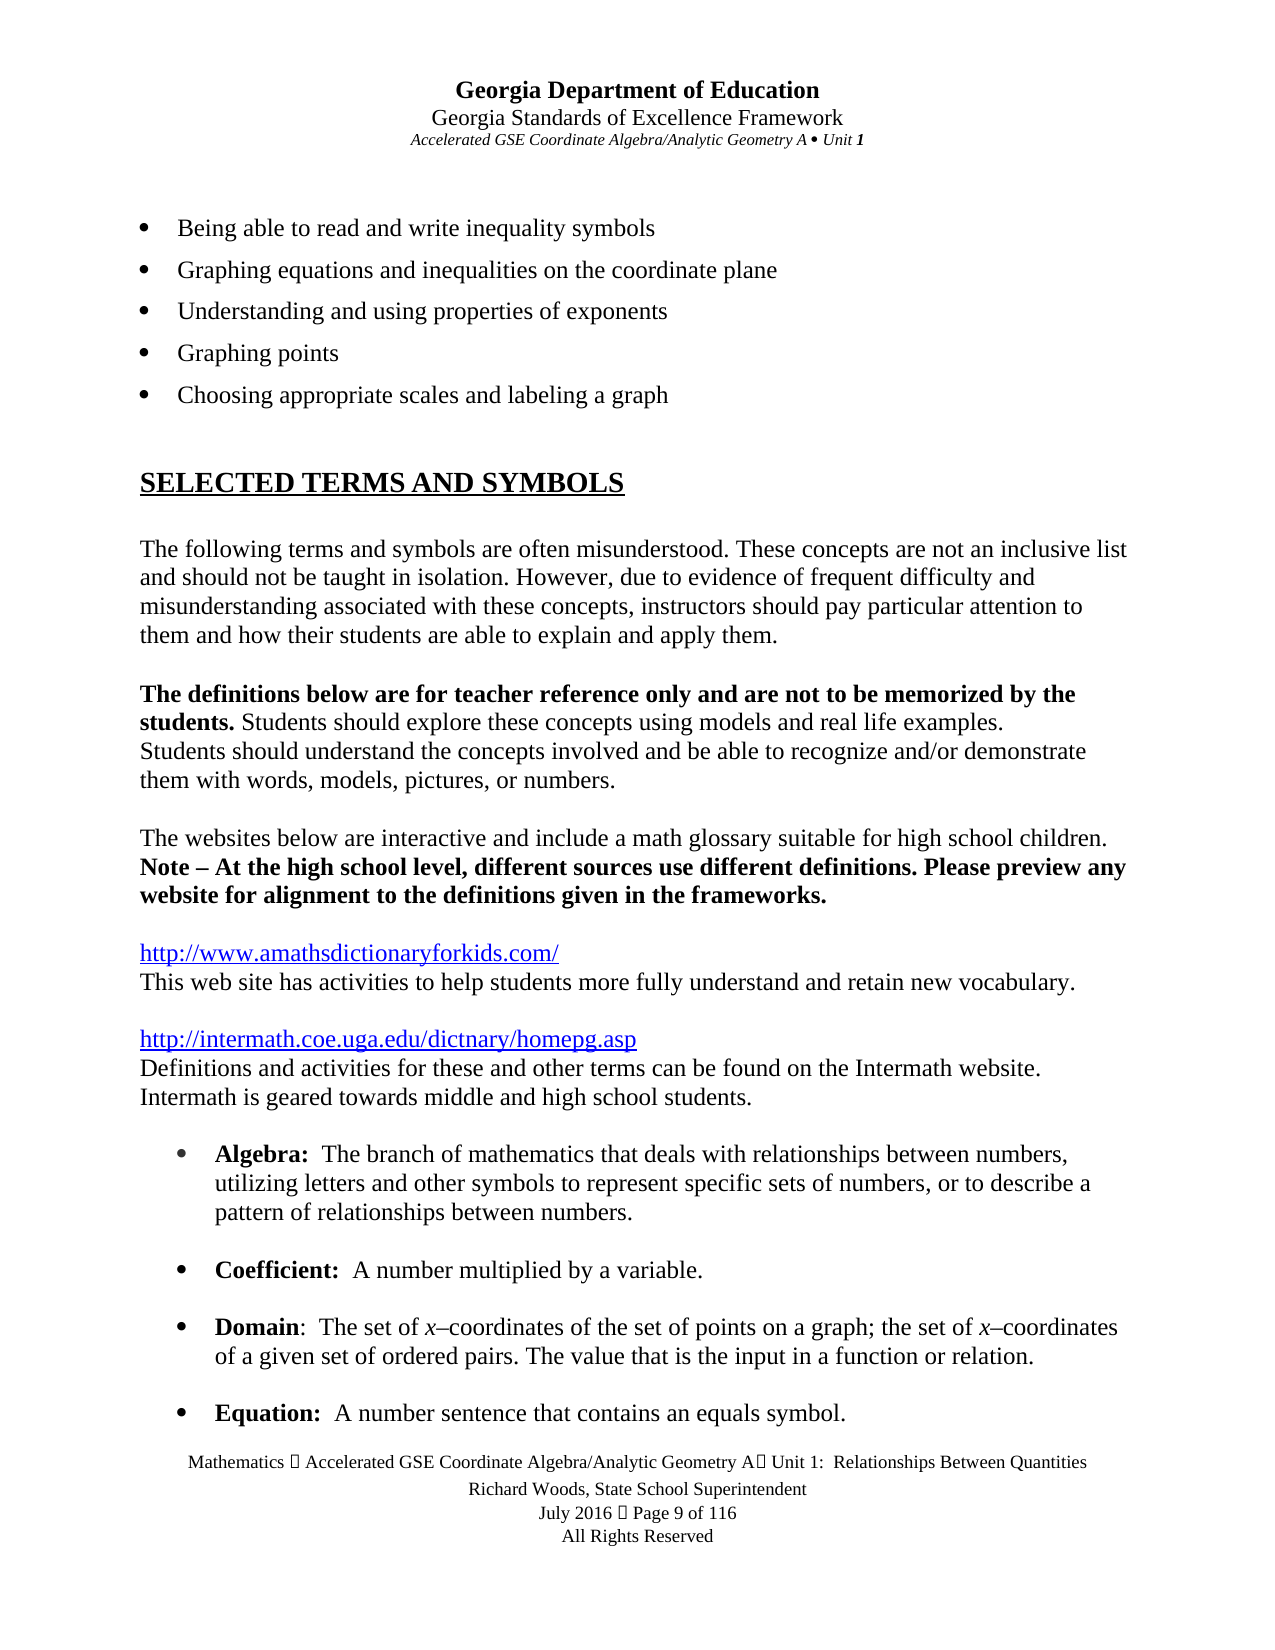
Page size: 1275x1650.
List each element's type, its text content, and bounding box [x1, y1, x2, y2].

text The websites below are interactive and include a math glossary suitable for high school children. Note – At the high school level, different sources use different definitions. Please preview any website for alignment to the definitions given in the frameworks. [139, 823, 1136, 909]
list Graphing equations and inequalities on the coordinate plane [139, 245, 1136, 286]
text The following terms and symbols are often misunderstood. These concepts are not an inclusive list and should not be taught in isolation. However, due to evidence of frequent difficulty and misunderstanding associated with these concepts, instructors should pay particular attention to them and how their students are able to explain and apply them. [139, 534, 1136, 649]
list Choosing appropriate scales and labeling a graph [139, 370, 1136, 411]
list Understanding and using properties of exponents [139, 286, 1136, 328]
text The definitions below are for teacher reference only and are not to be memorized by the students. Students should explore these concepts using models and real life examples. Students should understand the concepts involved and be able to recognize and/or demonstrate them with words, models, pictures, or numbers. [139, 679, 1091, 794]
text http://intermath.coe.uga.edu/dictnary/homepg.asp [139, 1024, 1136, 1053]
text This web site has activities to help students more fully understand and retain new vocabulary. [139, 967, 1136, 996]
text http://www.amathsdictionaryforkids.com/ [139, 938, 1136, 967]
list Being able to read and write inequality symbols [139, 203, 1136, 245]
list Graphing points [139, 328, 1136, 370]
list Coefficient: A number multiplied by a variable. [177, 1255, 1136, 1283]
text Definitions and activities for these and other terms can be found on the Intermath website. Intermath is geared towards middle and high school students. [139, 1053, 1136, 1111]
list Domain: The set of x–coordinates of the set of points on a graph; the set of x–coordinates of a given set of ordered pairs. The value that is the input in a function or relation. [177, 1312, 1136, 1370]
subtitle SELECTED TERMS AND SYMBOLS [139, 465, 1136, 499]
list Algebra: The branch of mathematics that deals with relationships between numbers, utilizing letters and other symbols to represent specific sets of numbers, or to describe a pattern of relationships between numbers. [177, 1139, 1136, 1226]
list Equation: A number sentence that contains an equals symbol. [177, 1398, 1136, 1427]
